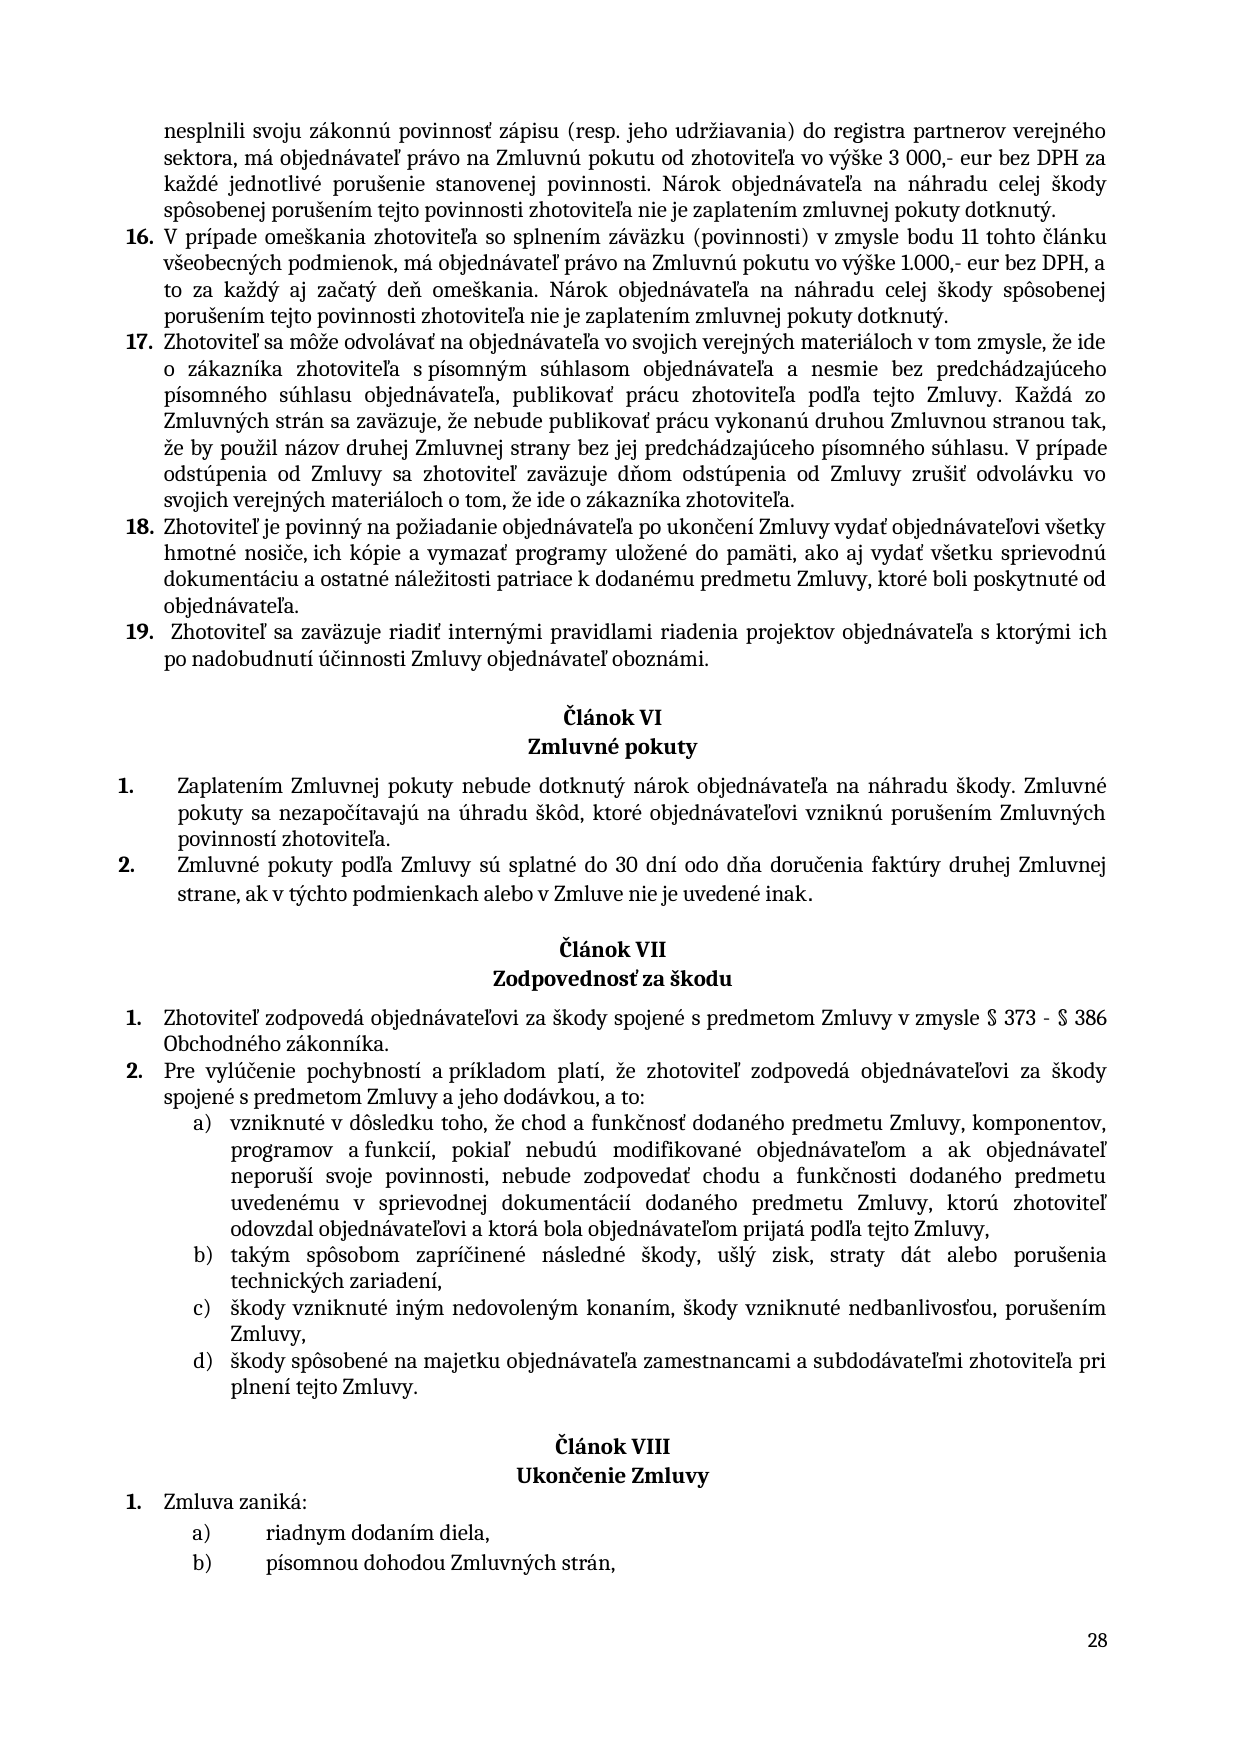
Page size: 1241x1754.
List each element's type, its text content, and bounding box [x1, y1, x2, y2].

list Zhotoviteľ je povinný na požiadanie objednávateľa po ukončení Zmluvy vydať objednávateľovi všetky hmotné nosiče, ich kópie a vymazať programy uložené do pamäti, ako aj vydať všetku sprievodnú dokumentáciu a ostatné náležitosti patriace k dodanému predmetu Zmluvy, ktoré boli poskytnuté od objednávateľa. [126, 513, 1107, 619]
list Zmluvné pokuty podľa Zmluvy sú splatné do 30 dní odo dňa doručenia faktúry druhej Zmluvnej strane, ak v týchto podmienkach alebo v Zmluve nie je uvedené inak. [118, 852, 1107, 908]
text a) riadnym dodaním diela, [192, 1519, 1107, 1546]
list Zhotoviteľ sa môže odvolávať na objednávateľa vo svojich verejných materiáloch v tom zmysle, že ide o zákazníka zhotoviteľa s písomným súhlasom objednávateľa a nesmie bez predchádzajúceho písomného súhlasu objednávateľa, publikovať prácu zhotoviteľa podľa tejto Zmluvy. Každá zo Zmluvných strán sa zaväzuje, že nebude publikovať prácu vykonanú druhou Zmluvnou stranou tak, že by použil názov druhej Zmluvnej strany bez jej predchádzajúceho písomného súhlasu. V prípade odstúpenia od Zmluvy sa zhotoviteľ zaväzuje dňom odstúpenia od Zmluvy zrušiť odvolávku vo svojich verejných materiáloch o tom, že ide o zákazníka zhotoviteľa. [126, 329, 1107, 513]
text b) písomnou dohodou Zmluvných strán, [192, 1550, 1107, 1576]
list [126, 118, 1107, 224]
list Pre vylúčenie pochybností a príkladom platí, že zhotoviteľ zodpovedá objednávateľovi za škody spojené s predmetom Zmluvy a jeho dodávkou, a to: [126, 1057, 1107, 1110]
subtitle Článok VI [118, 702, 1107, 731]
list škody spôsobené na majetku objednávateľa zamestnancami a subdodávateľmi zhotoviteľa pri plnení tejto Zmluvy. [193, 1347, 1107, 1400]
subtitle Zodpovednosť za škodu [118, 963, 1107, 992]
list vzniknuté v dôsledku toho, že chod a funkčnosť dodaného predmetu Zmluvy, komponentov, programov a funkcií, pokiaľ nebudú modifikované objednávateľom a ak objednávateľ neporuší svoje povinnosti, nebude zodpovedať chodu a funkčnosti dodaného predmetu uvedenému v sprievodnej dokumentácií dodaného predmetu Zmluvy, ktorú zhotoviteľ odovzdal objednávateľovi a ktorá bola objednávateľom prijatá podľa tejto Zmluvy, [193, 1110, 1107, 1242]
list Zaplatením Zmluvnej pokuty nebude dotknutý nárok objednávateľa na náhradu škody. Zmluvné pokuty sa nezapočítavajú na úhradu škôd, ktoré objednávateľovi vzniknú porušením Zmluvných povinností zhotoviteľa. [118, 773, 1107, 852]
list V prípade omeškania zhotoviteľa so splnením záväzku (povinnosti) v zmysle bodu 11 tohto článku všeobecných podmienok, má objednávateľ právo na Zmluvnú pokutu vo výške 1.000,- eur bez DPH, a to za každý aj začatý deň omeškania. Nárok objednávateľa na náhradu celej škody spôsobenej porušením tejto povinnosti zhotoviteľa nie je zaplatením zmluvnej pokuty dotknutý. [126, 224, 1107, 329]
subtitle Článok VII [118, 934, 1107, 963]
list Zmluva zaniká: [126, 1489, 1107, 1515]
list takým spôsobom zapríčinené následné škody, ušlý zisk, straty dát alebo porušenia technických zariadení, [193, 1242, 1107, 1295]
subtitle Článok VIII [118, 1431, 1107, 1460]
list Zhotoviteľ zodpovedá objednávateľovi za škody spojené s predmetom Zmluvy v zmysle § 373 - § 386 Obchodného zákonníka. [126, 1005, 1107, 1057]
list Zhotoviteľ sa zaväzuje riadiť internými pravidlami riadenia projektov objednávateľa s ktorými ich po nadobudnutí účinnosti Zmluvy objednávateľ oboznámi. [126, 619, 1107, 672]
list škody vzniknuté iným nedovoleným konaním, škody vzniknuté nedbanlivosťou, porušením Zmluvy, [193, 1295, 1107, 1347]
subtitle Ukončenie Zmluvy [118, 1460, 1107, 1489]
subtitle Zmluvné pokuty [118, 731, 1107, 761]
